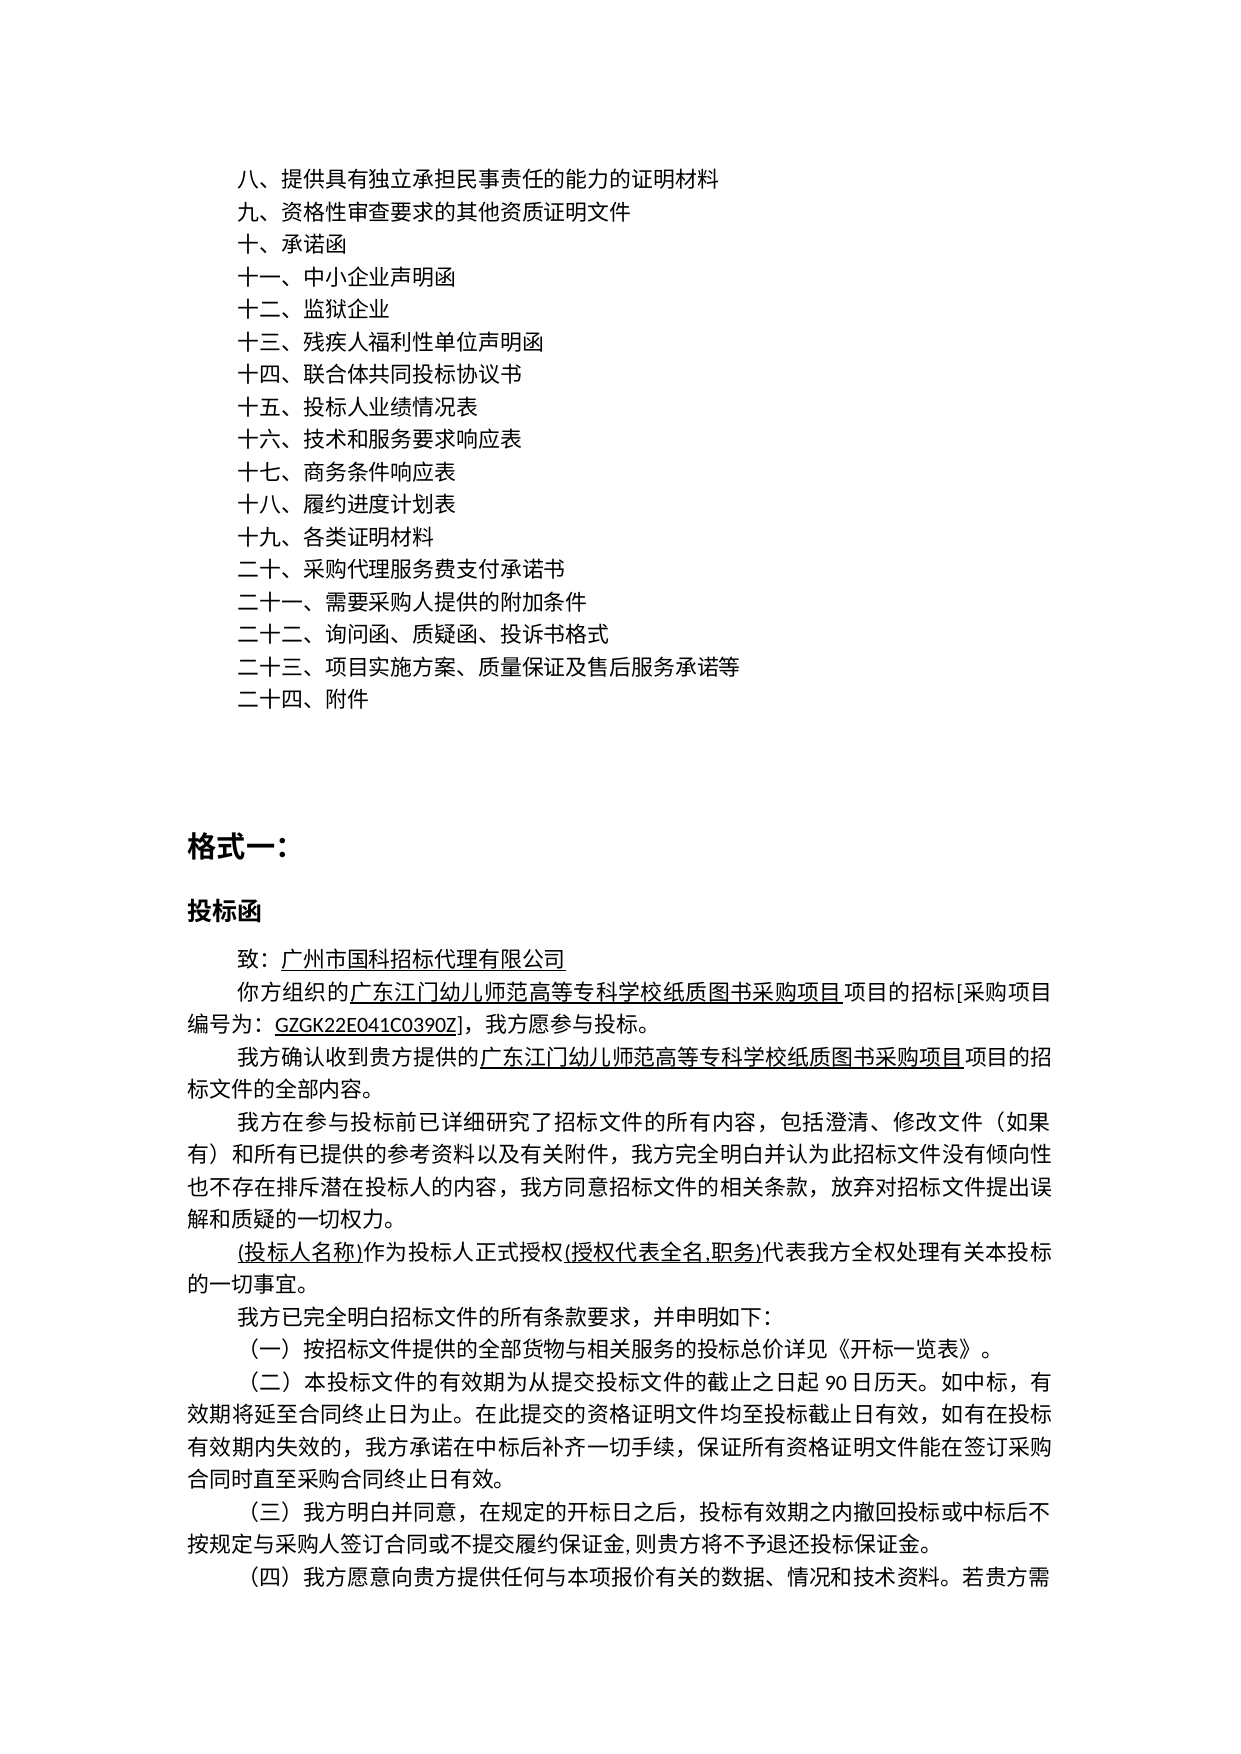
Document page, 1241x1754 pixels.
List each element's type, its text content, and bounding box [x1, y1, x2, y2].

text （二）本投标文件的有效期为从提交投标文件的截止之日起90日历天。如中标，有效期将延至合同终止日为止。在此提交的资格证明文件均至投标截止日有效，如有在投标有效期内失效的，我方承诺在中标后补齐一切手续，保证所有资格证明文件能在签订采购合同时直至采购合同终止日有效。 [187, 1364, 1053, 1494]
text 我方已完全明白招标文件的所有条款要求，并申明如下： [187, 1299, 1053, 1332]
text 二十三、项目实施方案、质量保证及售后服务承诺等 [187, 649, 1053, 682]
text 十九、各类证明材料 [187, 519, 1053, 552]
text 十三、残疾人福利性单位声明函 [187, 324, 1053, 357]
text (投标人名称)作为投标人正式授权(授权代表全名,职务)代表我方全权处理有关本投标的一切事宜。 [187, 1234, 1053, 1299]
text 二十四、附件 [187, 682, 1053, 714]
text 致：广州市国科招标代理有限公司 [187, 942, 1053, 974]
text （三）我方明白并同意，在规定的开标日之后，投标有效期之内撤回投标或中标后不按规定与采购人签订合同或不提交履约保证金, 则贵方将不予退还投标保证金。 [187, 1494, 1053, 1559]
text 十六、技术和服务要求响应表 [187, 422, 1053, 454]
text 你方组织的广东江门幼儿师范高等专科学校纸质图书采购项目项目的招标[采购项目编号为：GZGK22E041C0390Z]，我方愿参与投标。 [187, 974, 1053, 1039]
text 十一、中小企业声明函 [187, 259, 1053, 292]
text 十四、联合体共同投标协议书 [187, 357, 1053, 389]
text 十七、商务条件响应表 [187, 454, 1053, 487]
text 十五、投标人业绩情况表 [187, 389, 1053, 422]
text 十八、履约进度计划表 [187, 487, 1053, 519]
text 投标函 [187, 877, 1053, 942]
text （一）按招标文件提供的全部货物与相关服务的投标总价详见《开标一览表》。 [187, 1332, 1053, 1364]
text 八、提供具有独立承担民事责任的能力的证明材料 [187, 162, 1053, 194]
text 二十二、询问函、质疑函、投诉书格式 [187, 617, 1053, 649]
text 二十、采购代理服务费支付承诺书 [187, 552, 1053, 584]
text 九、资格性审查要求的其他资质证明文件 [187, 194, 1053, 227]
text 格式一： [187, 812, 1053, 877]
text 二十一、需要采购人提供的附加条件 [187, 584, 1053, 617]
text 十二、监狱企业 [187, 292, 1053, 324]
text 我方确认收到贵方提供的广东江门幼儿师范高等专科学校纸质图书采购项目项目的招标文件的全部内容。 [187, 1039, 1053, 1104]
text 十、承诺函 [187, 227, 1053, 259]
text 我方在参与投标前已详细研究了招标文件的所有内容，包括澄清、修改文件（如果有）和所有已提供的参考资料以及有关附件，我方完全明白并认为此招标文件没有倾向性，也不存在排斥潜在投标人的内容，我方同意招标文件的相关条款，放弃对招标文件提出误解和质疑的一切权力。 [187, 1104, 1053, 1234]
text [187, 1559, 1053, 1592]
